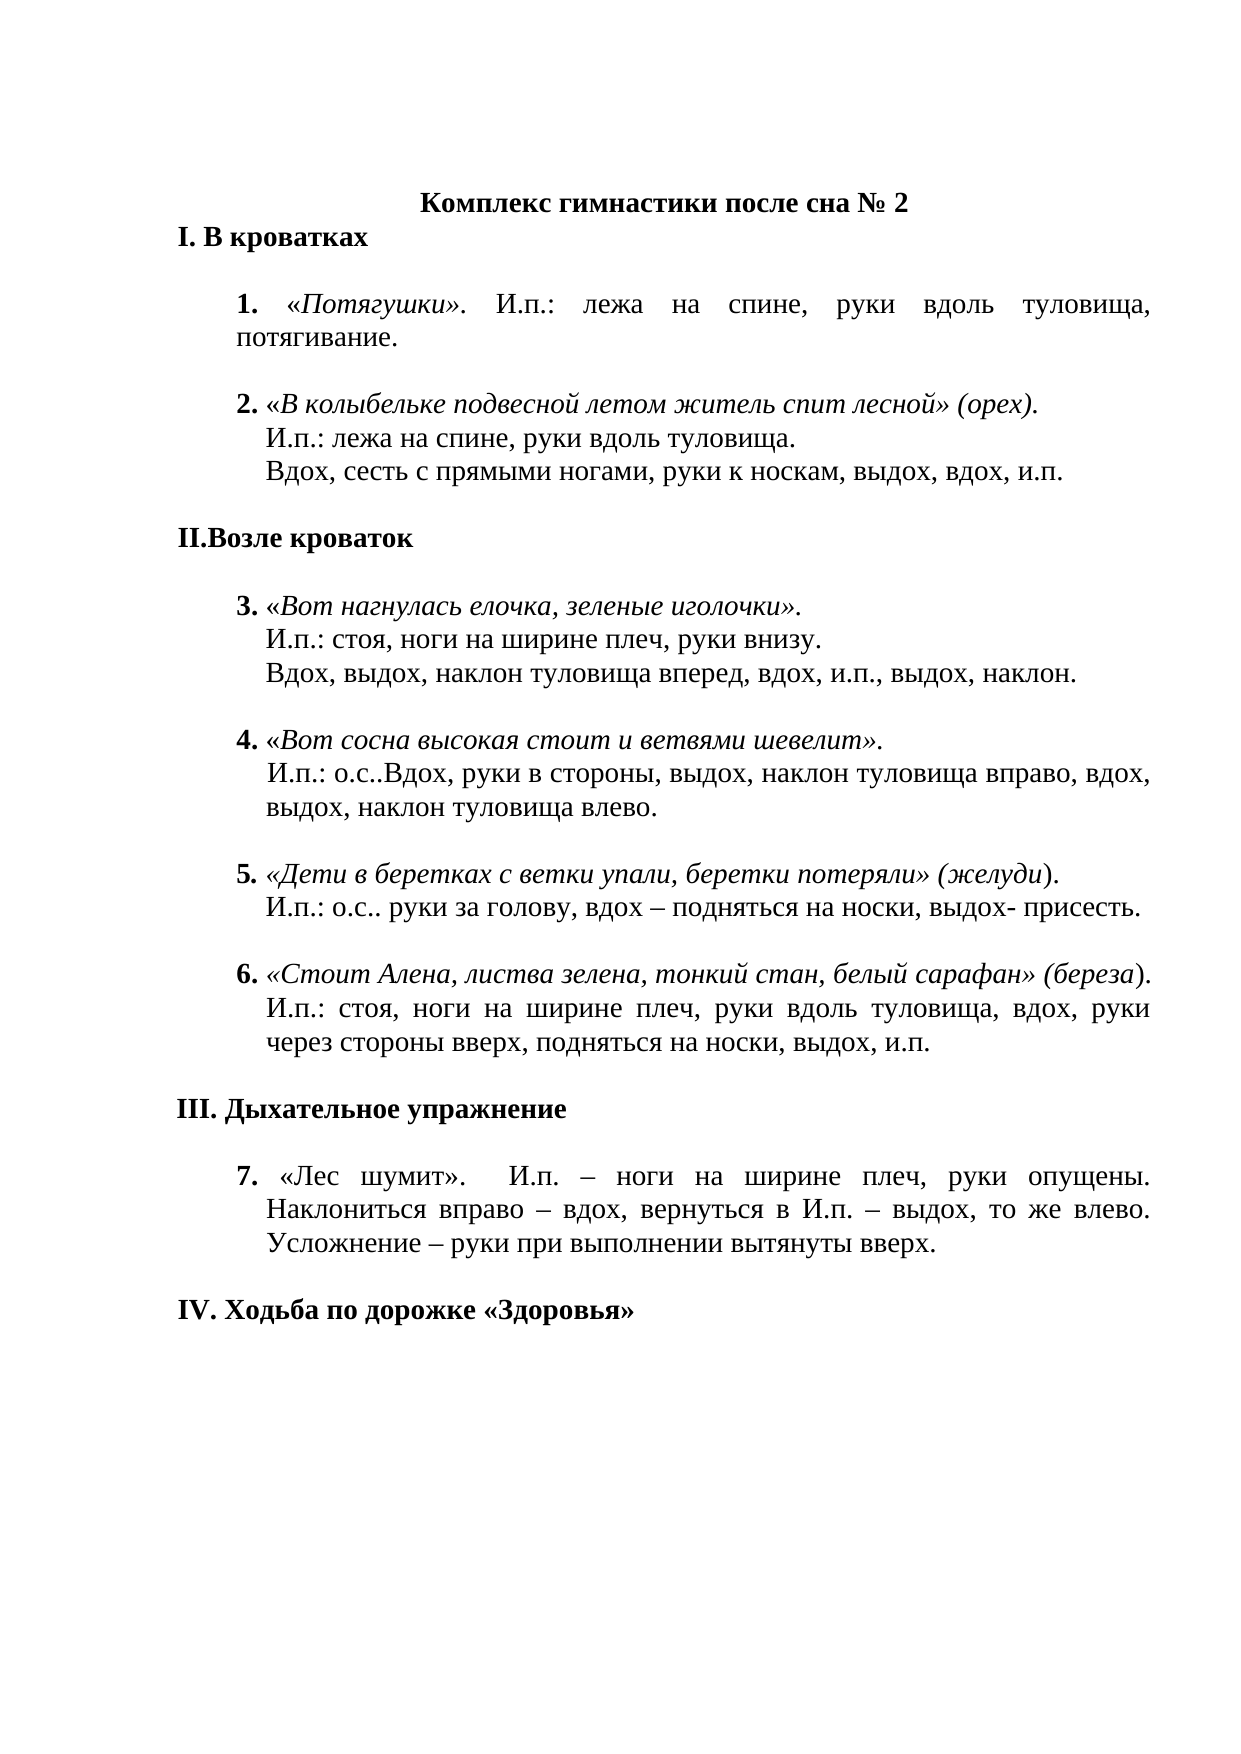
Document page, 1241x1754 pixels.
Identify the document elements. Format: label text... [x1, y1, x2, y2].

subtitle II.Возле кроваток [177, 521, 1152, 554]
text 7. «Лес шумит». И.п. – ноги на ширине плеч, руки опущены. Наклониться вправо – вдох, вернуться в И.п. – выдох, то же влево. Усложнение – руки при выполнении вытянуты вверх. [236, 1158, 1152, 1258]
text Комплекс гимнастики после сна № 2 [177, 185, 1152, 219]
text И.п.: о.с.. руки за голову, вдох – подняться на носки, выдох- присесть. [236, 889, 1152, 923]
text 2. «В колыбельке подвесной летом житель спит лесной» (орех). [236, 386, 1152, 420]
subtitle I. В кроватках [177, 219, 1152, 252]
text 1. «Потягушки». И.п.: лежа на спине, руки вдоль туловища, потягивание. [236, 286, 1152, 353]
text 6. «Стоит Алена, листва зелена, тонкий стан, белый сарафан» (береза). И.п.: стоя, ноги на ширине плеч, руки вдоль туловища, вдох, руки через стороны вверх, подняться на носки, выдох, и.п. [236, 957, 1152, 1057]
text III. Дыхательное упражнение [176, 1091, 1152, 1124]
text И.п.: о.с..Вдох, руки в стороны, выдох, наклон туловища вправо, вдох, выдох, наклон туловища влево. [236, 755, 1152, 822]
text 4. «Вот сосна высокая стоит и ветвями шевелит». [236, 722, 1152, 755]
text И.п.: стоя, ноги на ширине плеч, руки внизу. [236, 621, 1152, 655]
text 5. «Дети в беретках с ветки упали, беретки потеряли» (желуди). [236, 856, 1152, 889]
text 3. «Вот нагнулась елочка, зеленые иголочки». [236, 588, 1152, 621]
text И.п.: лежа на спине, руки вдоль туловища. [236, 420, 1152, 453]
text IV. Ходьба по дорожке «Здоровья» [177, 1292, 1152, 1326]
text Вдох, сесть с прямыми ногами, руки к носкам, выдох, вдох, и.п. [236, 453, 1152, 487]
text Вдох, выдох, наклон туловища вперед, вдох, и.п., выдох, наклон. [236, 655, 1152, 688]
